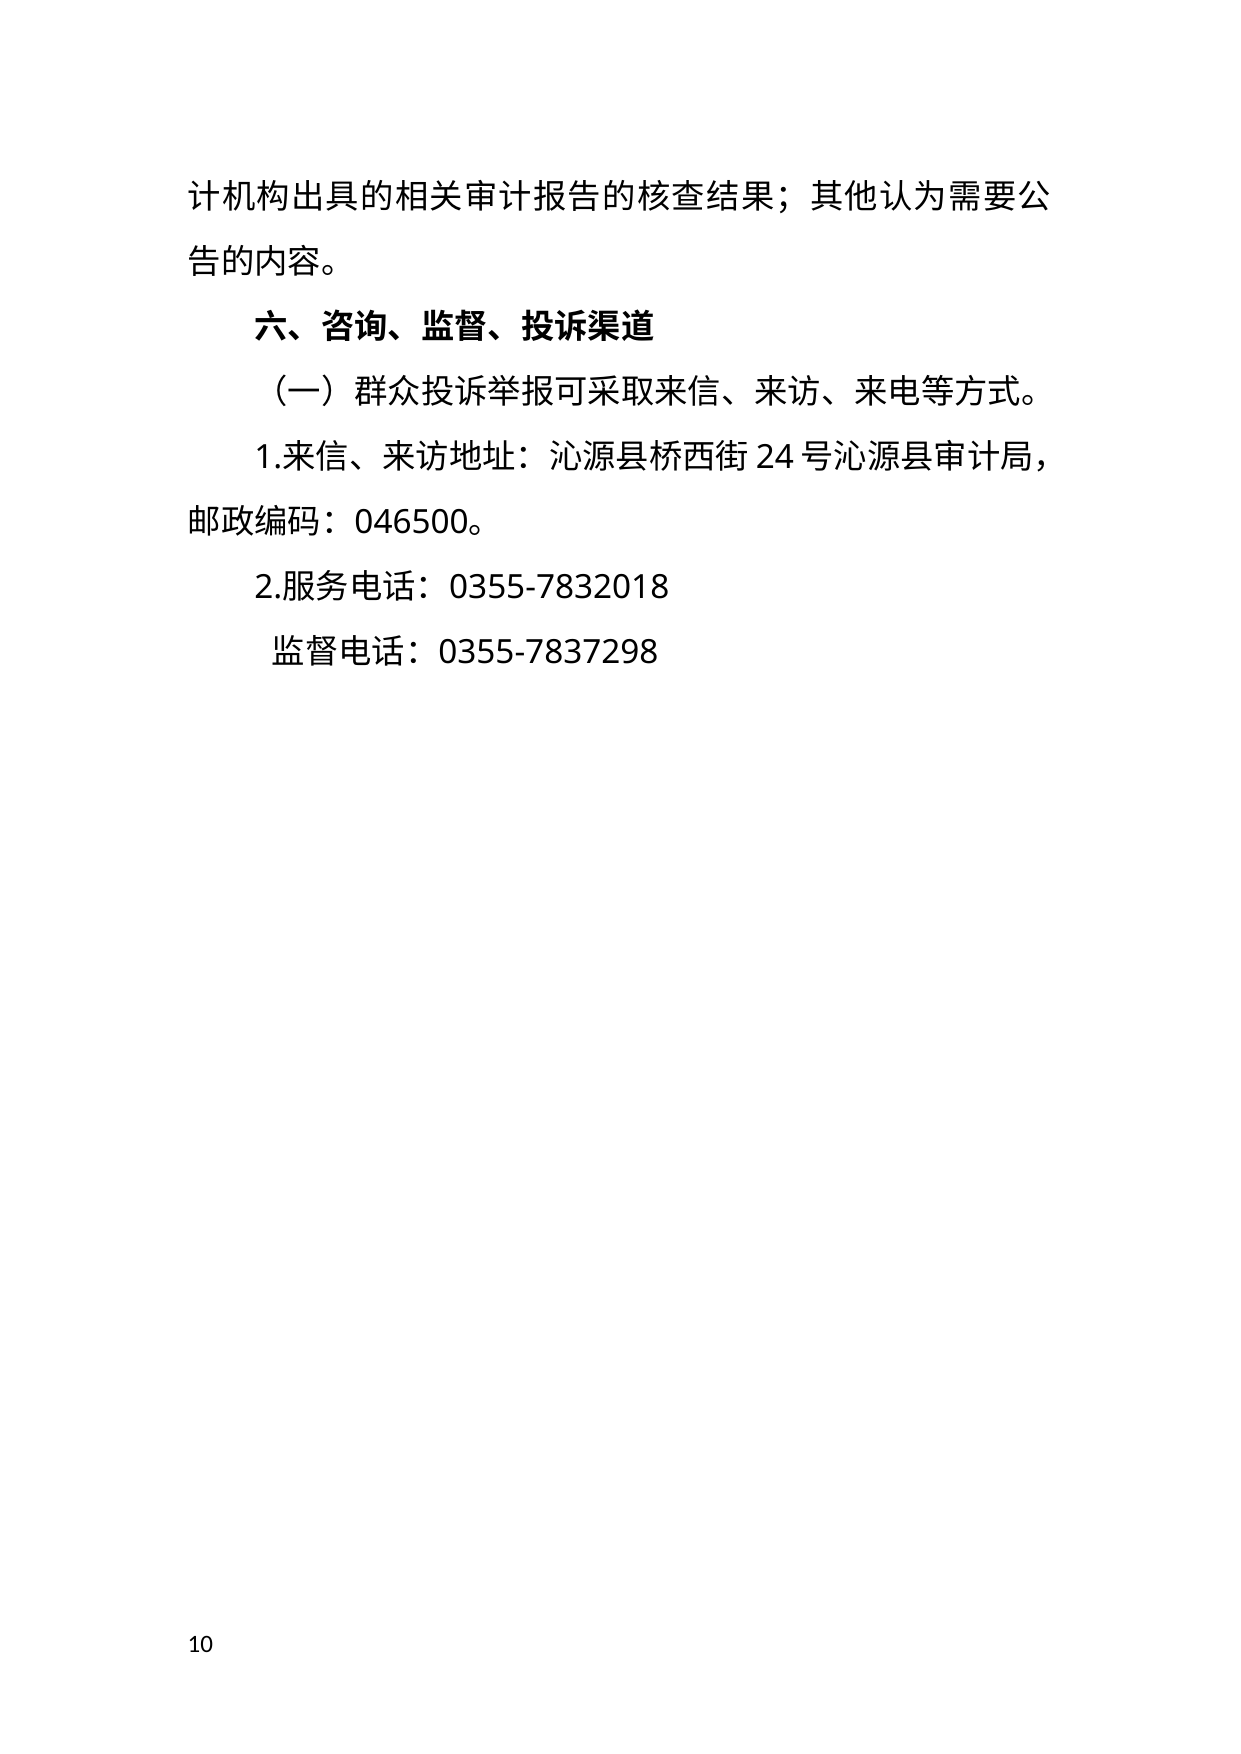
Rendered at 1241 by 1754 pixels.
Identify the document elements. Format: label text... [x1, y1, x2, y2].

text 2.服务电话：0355-7832018 [187, 552, 1053, 617]
text 1.来信、来访地址：沁源县桥西街24号沁源县审计局，邮政编码：046500。 [187, 422, 1053, 552]
text 六、咨询、监督、投诉渠道 [187, 292, 1053, 357]
text 监督电话：0355-7837298 [187, 617, 1053, 682]
text （一）群众投诉举报可采取来信、来访、来电等方式。 [187, 357, 1053, 422]
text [187, 162, 1053, 292]
